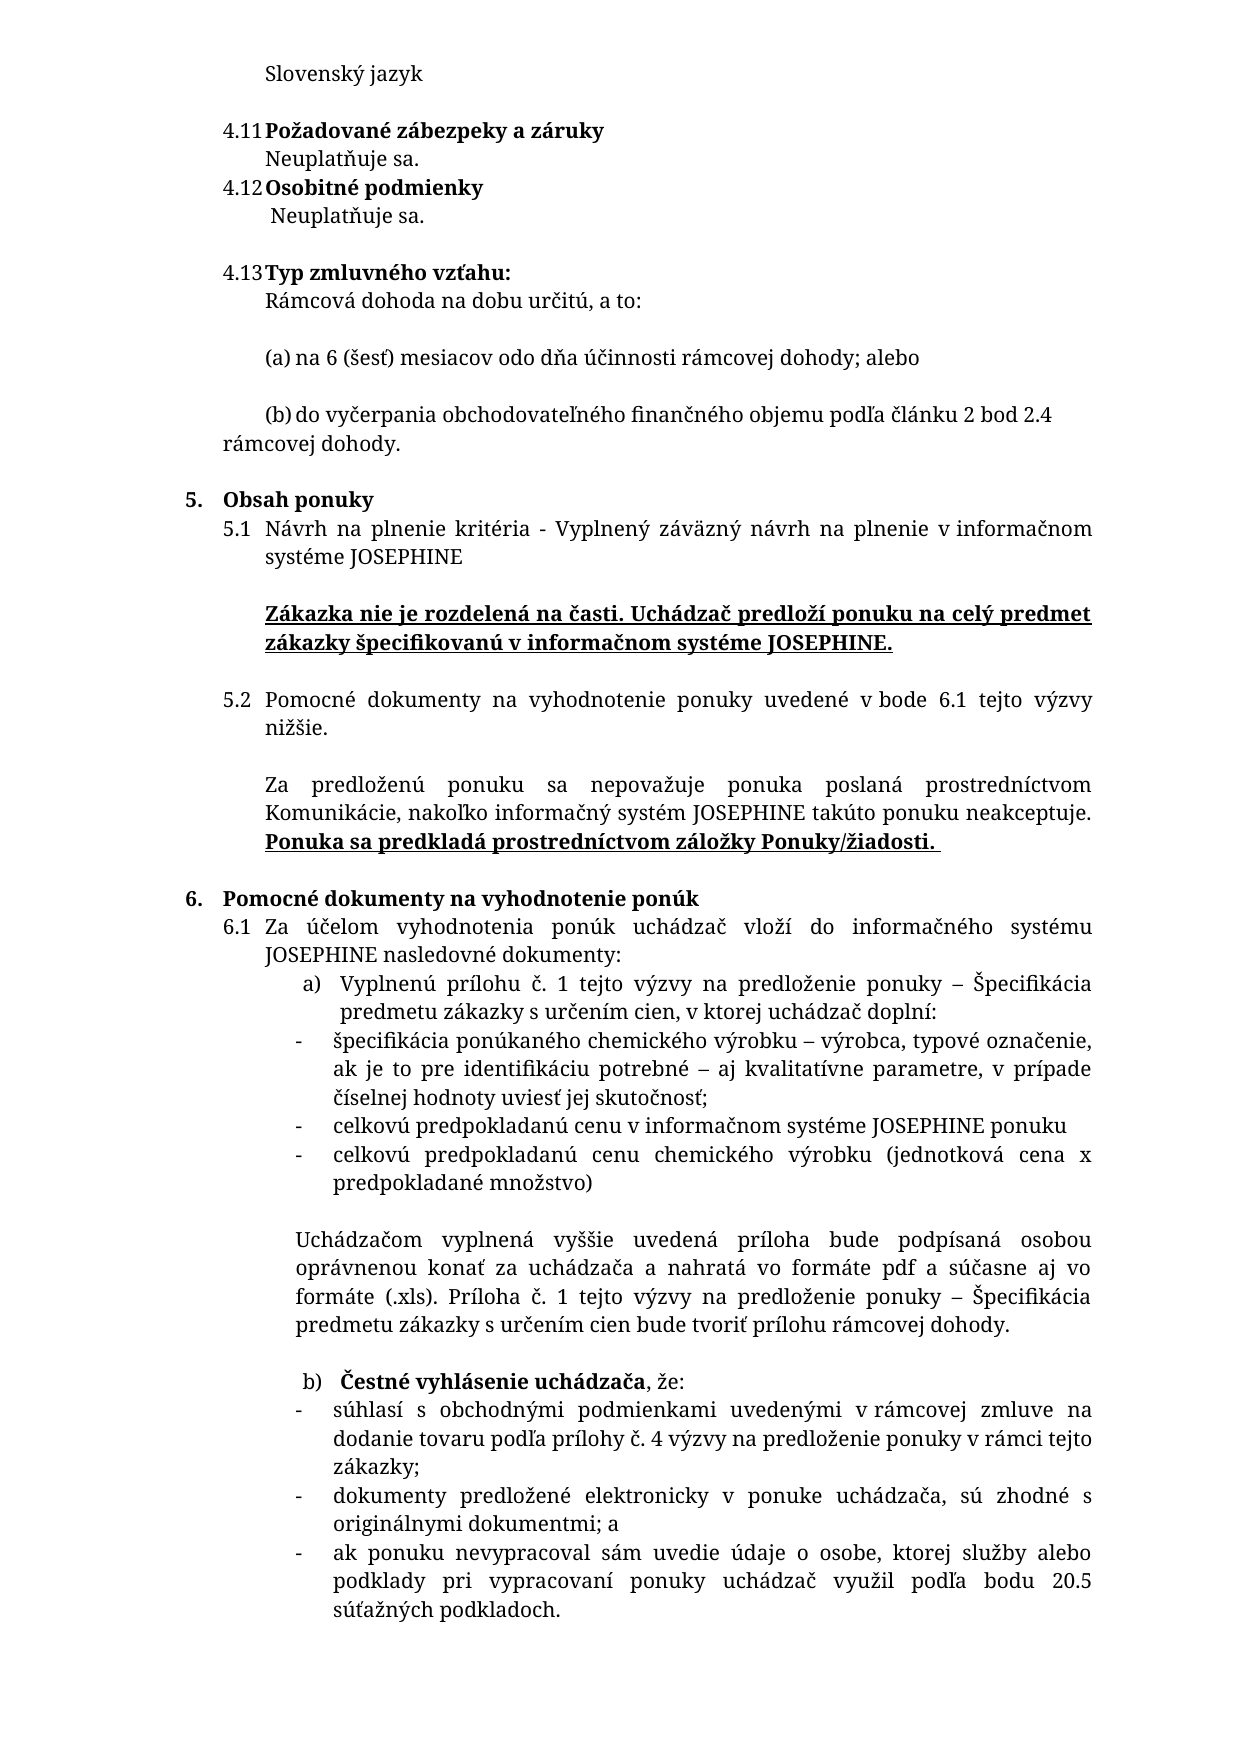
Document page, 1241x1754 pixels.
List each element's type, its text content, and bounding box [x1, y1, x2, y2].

text Uchádzačom vyplnená vyššie uvedená príloha bude podpísaná osobou oprávnenou konať za uchádzača a nahratá vo formáte pdf a súčasne aj vo formáte (.xls). Príloha č. 1 tejto výzvy na predloženie ponuky – Špecifikácia predmetu zákazky s určením cien bude tvoriť prílohu rámcovej dohody. [295, 1225, 1093, 1339]
list Pomocné dokumenty na vyhodnotenie ponúk [185, 884, 1093, 912]
list súhlasí s obchodnými podmienkami uvedenými v rámcovej zmluve na dodanie tovaru podľa prílohy č. 4 výzvy na predloženie ponuky v rámci tejto zákazky; [295, 1396, 1093, 1481]
list Osobitné podmienky [223, 173, 1093, 201]
list (b) do vyčerpania obchodovateľného finančného objemu podľa článku 2 bod 2.4 rámcovej dohody. [223, 400, 1093, 457]
list Pomocné dokumenty na vyhodnotenie ponuky uvedené v bode 6.1 tejto výzvy nižšie. [223, 685, 1093, 742]
list Obsah ponuky [185, 486, 1093, 514]
list Požadované zábezpeky a záruky [223, 116, 1093, 144]
list Rámcová dohoda na dobu určitú, a to: [223, 287, 1093, 315]
list celkovú predpokladanú cenu v informačnom systéme JOSEPHINE ponuku [295, 1111, 1093, 1140]
list (a) na 6 (šesť) mesiacov odo dňa účinnosti rámcovej dohody; alebo [223, 343, 1093, 372]
list Neuplatňuje sa. [265, 144, 1093, 173]
list Slovenský jazyk [265, 59, 1093, 87]
list Zákazka nie je rozdelená na časti. Uchádzač predloží ponuku na celý predmet zákazky špecifikovanú v informačnom systéme JOSEPHINE. [265, 599, 1093, 656]
list špecifikácia ponúkaného chemického výrobku – výrobca, typové označenie, ak je to pre identifikáciu potrebné – aj kvalitatívne parametre, v prípade číselnej hodnoty uviesť jej skutočnosť; [295, 1026, 1093, 1111]
list Návrh na plnenie kritéria - Vyplnený záväzný návrh na plnenie v informačnom systéme JOSEPHINE [223, 514, 1093, 571]
list celkovú predpokladanú cenu chemického výrobku (jednotková cena x predpokladané množstvo) [295, 1140, 1093, 1197]
list Čestné vyhlásenie uchádzača, že: [302, 1367, 1093, 1396]
list ak ponuku nevypracoval sám uvedie údaje o osobe, ktorej služby alebo podklady pri vypracovaní ponuky uchádzač využil podľa bodu 20.5 súťažných podkladoch. [295, 1538, 1093, 1623]
list Typ zmluvného vzťahu: [223, 258, 1093, 287]
list Za účelom vyhodnotenia ponúk uchádzač vloží do informačného systému JOSEPHINE nasledovné dokumenty: [223, 912, 1093, 969]
list dokumenty predložené elektronicky v ponuke uchádzača, sú zhodné s originálnymi dokumentmi; a [295, 1481, 1093, 1538]
list Neuplatňuje sa. [223, 201, 1093, 230]
list Vyplnenú prílohu č. 1 tejto výzvy na predloženie ponuky – Špecifikácia predmetu zákazky s určením cien, v ktorej uchádzač doplní: [302, 969, 1093, 1026]
list Za predloženú ponuku sa nepovažuje ponuka poslaná prostredníctvom Komunikácie, nakoľko informačný systém JOSEPHINE takúto ponuku neakceptuje. Ponuka sa predkladá prostredníctvom záložky Ponuky/žiadosti. [265, 770, 1093, 855]
